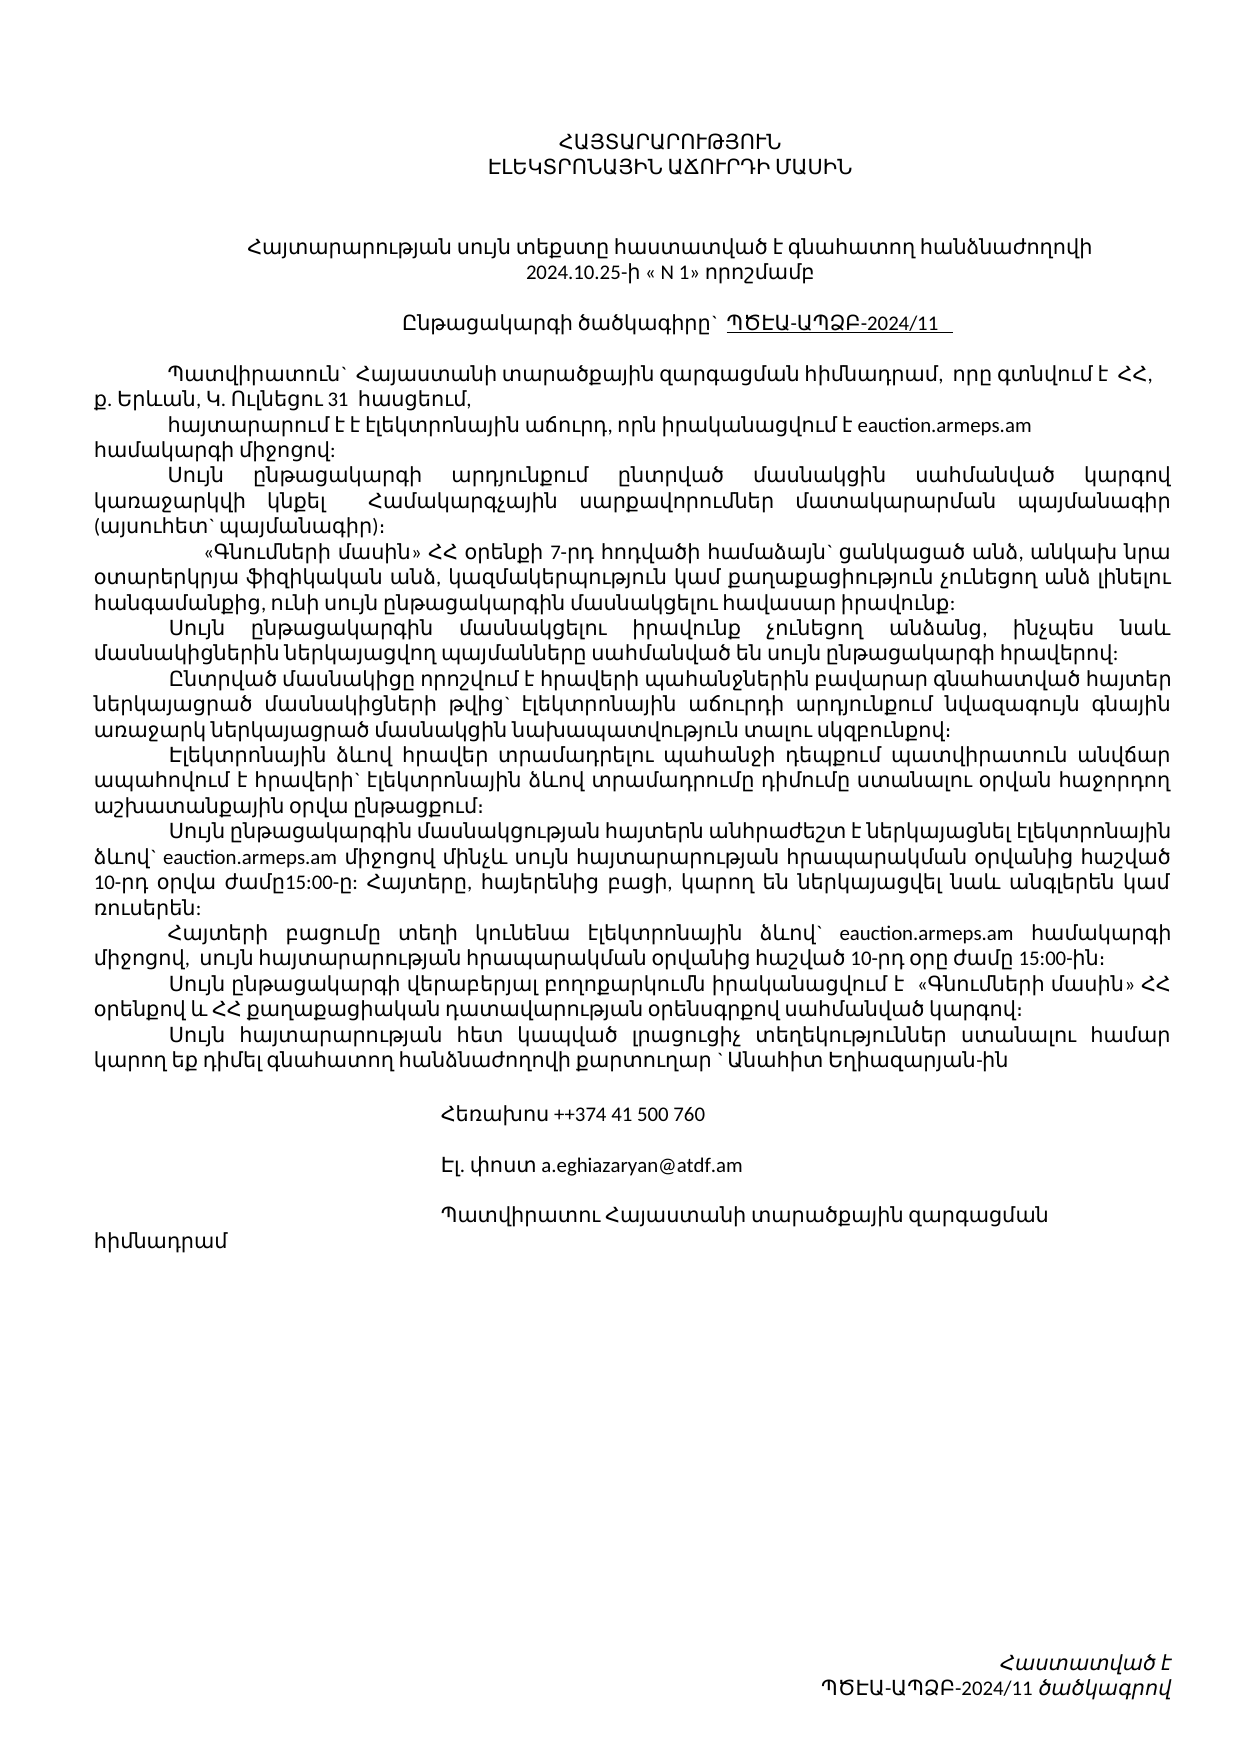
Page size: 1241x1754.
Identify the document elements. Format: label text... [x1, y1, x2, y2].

text Ընտրված մասնակիցը որոշվում է հրավերի պահանջներին բավարար գնահատված հայտեր ներկայացրած մասնակիցների թվից` էլեկտրոնային աճուրդի արդյունքում նվազագույն գնային առաջարկ ներկայացրած մասնակցին նախապատվություն տալու սկզբունքով։ [94, 666, 1171, 742]
text 2024.10.25 -ի « N 1» որոշմամբ [94, 259, 1171, 285]
text ՀԱՅՏԱՐԱՐՈՒԹՅՈՒՆ [94, 129, 1171, 154]
text հայտարարում է է էլեկտրոնային աճուրդ, որն իրականացվում է eauction.armeps.am համակարգի միջոցով: [94, 412, 1171, 463]
text Սույն ընթացակարգի արդյունքում ընտրված մասնակցին սահմանված կարգով կառաջարկվի կնքել Համակարգչային սարքավորումներ մատակարարման պայմանագիր (այսուհետ` պայմանագիր)։ [94, 463, 1171, 539]
text Ընթացակարգի ծածկագիրը` ՊԾԷԱ-ԱՊՁԲ-2024/11 [94, 310, 1171, 336]
text ԷԼԵԿՏՐՈՆԱՅԻՆ ԱՃՈՒՐԴԻ ՄԱՍԻՆ [94, 154, 1171, 180]
text Հեռախոս ++374 41 500 760 [94, 1101, 1171, 1126]
text Հայտարարության սույն տեքստը հաստատված է գնահատող հանձնաժողովի [94, 234, 1171, 259]
text Պատվիրատուն` Հայաստանի տարածքային զարգացման հիմնադրամ, որը գտնվում է ՀՀ, ք. Երևան, Կ. Ուլնեցու 31 հասցեում, [94, 361, 1171, 412]
text Էլ. փոստ a.eghiazaryan@atdf.am [94, 1152, 1171, 1177]
text Պատվիրատու Հայաստանի տարածքային զարգացման հիմնադրամ [94, 1203, 1171, 1253]
text Էլեկտրոնային ձևով հրավեր տրամադրելու պահանջի դեպքում պատվիրատուն անվճար ապահովում է հրավերի` էլեկտրոնային ձևով տրամադրումը դիմումը ստանալու օրվան հաջորդող աշխատանքային օրվա ընթացքում։ [94, 742, 1171, 818]
text Սույն ընթացակարգի վերաբերյալ բողոքարկումն իրականացվում է «Գնումների մասին» ՀՀ օրենքով և ՀՀ քաղաքացիական դատավարության օրենսգրքով սահմանված կարգով։ [94, 971, 1171, 1022]
text Սույն ընթացակարգին մասնակցության հայտերն անհրաժեշտ է ներկայացնել էլեկտրոնային ձևով` eauction.armeps.am միջոցով մինչև սույն հայտարարության հրապարակման օրվանից հաշված 10-րդ օրվա ժամը15:00-ը: Հայտերը, հայերենից բացի, կարող են ներկայացվել նաև անգլերեն կամ ռուսերեն: [94, 818, 1171, 920]
text Սույն հայտարարության հետ կապված լրացուցիչ տեղեկություններ ստանալու համար կարող եք դիմել գնահատող հանձնաժողովի քարտուղար ` Անահիտ Եղիազարյան-ին [94, 1022, 1171, 1073]
text ՊԾԷԱ-ԱՊՁԲ-2024/11 ծածկագրով [94, 1675, 1171, 1701]
text Հայտերի բացումը տեղի կունենա էլեկտրոնային ձևով` eauction.armeps.am համակարգի միջոցով, սույն հայտարարության հրապարակման օրվանից հաշված 10-րդ օրը ժամը 15:00-ին։ [94, 920, 1171, 971]
text Հաստատված է [94, 1650, 1171, 1675]
text «Գնումների մասին» ՀՀ օրենքի 7-րդ հոդվածի համաձայն` ցանկացած անձ, անկախ նրա օտարերկրյա ֆիզիկական անձ, կազմակերպություն կամ քաղաքացիություն չունեցող անձ լինելու հանգամանքից, ունի սույն ընթացակարգին մասնակցելու հավասար իրավունք: [94, 539, 1171, 615]
text Սույն ընթացակարգին մասնակցելու իրավունք չունեցող անձանց, ինչպես նաև մասնակիցներին ներկայացվող պայմանները սահմանված են սույն ընթացակարգի հրավերով: [94, 615, 1171, 666]
